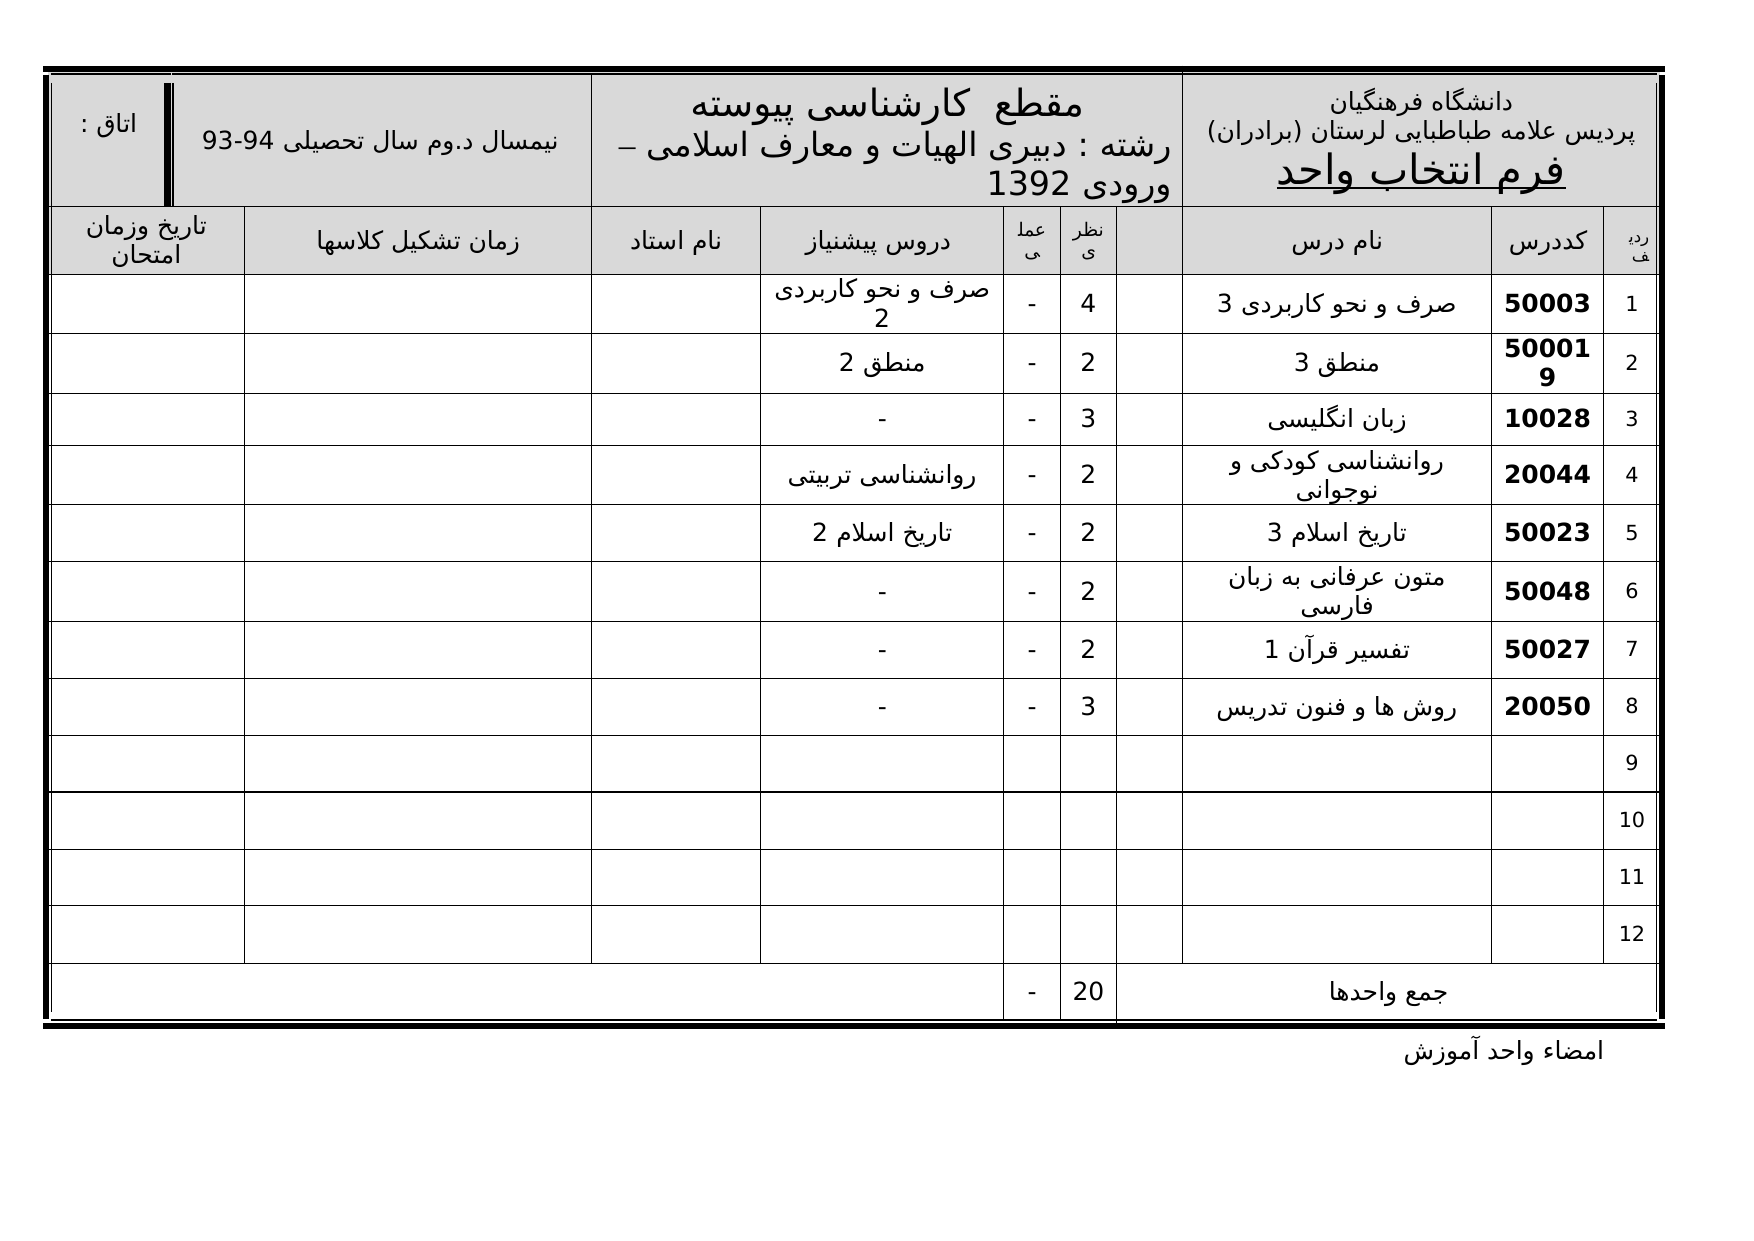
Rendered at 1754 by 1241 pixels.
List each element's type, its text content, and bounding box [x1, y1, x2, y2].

table_cell [592, 446, 760, 504]
table_cell [52, 562, 244, 621]
table_cell [245, 394, 591, 445]
table_cell [245, 334, 591, 392]
table_cell [245, 562, 591, 621]
table_header مقطع کارشناسی پیوسته رشته : دبیری الهیات و معارف اسلامی – ورودی 1392 [592, 75, 1182, 206]
table_cell [1117, 505, 1182, 561]
table_cell 11 [1604, 850, 1656, 905]
table_cell - [1004, 505, 1060, 561]
table_cell [592, 850, 760, 905]
table_cell دروس پیشنیاز [761, 207, 1003, 274]
table_cell نام استاد [592, 207, 760, 274]
table_cell زبان انگلیسی [1183, 394, 1491, 445]
table_cell 10028 [1492, 394, 1603, 445]
table_cell 2 [1061, 562, 1116, 621]
table_cell 2 [1061, 622, 1116, 677]
table_cell [245, 446, 591, 504]
table_cell [1061, 736, 1116, 791]
table_cell - [1004, 562, 1060, 621]
table_cell 10 [1604, 793, 1656, 848]
table_cell [1117, 207, 1182, 274]
table_cell [1004, 736, 1060, 791]
table_cell [1492, 906, 1603, 962]
table_cell 20050 [1492, 679, 1603, 734]
table_cell [1061, 906, 1116, 962]
table_cell [1061, 850, 1116, 905]
table_header دانشگاه فرهنگیان پردیس علامه طباطبایی لرستان (برادران) فرم انتخاب واحد [1183, 72, 1660, 206]
table_cell [592, 906, 760, 962]
table_cell [761, 850, 1003, 905]
table_cell [1183, 793, 1491, 848]
table_cell [592, 505, 760, 561]
table_cell روانشناسی تربیتی [761, 446, 1003, 504]
table_cell [52, 679, 244, 734]
table_cell [1492, 793, 1603, 848]
table_cell 1 [1604, 275, 1656, 333]
table_cell [245, 275, 591, 333]
table_cell [52, 446, 244, 504]
table_cell 50027 [1492, 622, 1603, 677]
table_cell [1117, 446, 1182, 504]
table_cell [1004, 906, 1060, 962]
table_cell - [761, 394, 1003, 445]
table_cell 2 [1061, 446, 1116, 504]
table_cell 2 [1061, 334, 1116, 392]
table_cell [1004, 793, 1060, 848]
table_cell [52, 906, 244, 962]
table_cell [1117, 679, 1182, 734]
table_cell تفسیر قرآن 1 [1183, 622, 1491, 677]
table_cell [245, 850, 591, 905]
table_cell [1183, 736, 1491, 791]
table_cell 2 [1604, 334, 1656, 392]
table_header نیمسال د.وم سال تحصیلی 94-93 [169, 72, 591, 206]
text امضاء واحد آموزش [150, 1036, 1604, 1065]
table_cell [1492, 850, 1603, 905]
table_cell 9 [1604, 736, 1656, 791]
table_cell 3 [1061, 679, 1116, 734]
table_cell [1492, 736, 1603, 791]
table_cell [1117, 275, 1182, 333]
table_cell [245, 622, 591, 677]
table_cell [52, 334, 244, 392]
table_cell 50023 [1492, 505, 1603, 561]
table_cell - [1004, 334, 1060, 392]
table_cell [245, 679, 591, 734]
table_cell 12 [1604, 906, 1656, 962]
table_cell [245, 736, 591, 791]
table_cell [1061, 793, 1116, 848]
table_cell [245, 793, 591, 848]
table_cell [592, 394, 760, 445]
table_cell [1117, 622, 1182, 677]
table_cell [592, 334, 760, 392]
table_cell 3 [1604, 394, 1656, 445]
table_cell کددرس [1492, 207, 1603, 274]
table_cell [761, 906, 1003, 962]
table_cell [592, 562, 760, 621]
table_cell [1004, 850, 1060, 905]
table_cell - [1004, 394, 1060, 445]
table_cell تاریخ وزمان امتحان [52, 207, 244, 274]
table_cell منطق 2 [761, 334, 1003, 392]
table_cell [52, 736, 244, 791]
table_cell [761, 793, 1003, 848]
table_cell [1183, 906, 1491, 962]
table_cell تاریخ اسلام 3 [1183, 505, 1491, 561]
table_cell [49, 964, 1003, 1019]
table_cell [52, 793, 244, 848]
table_cell - [761, 679, 1003, 734]
table_cell 20 [1061, 964, 1116, 1019]
table_cell [52, 850, 244, 905]
table_cell 4 [1061, 275, 1116, 333]
table_cell روانشناسی کودکی و نوجوانی [1183, 446, 1491, 504]
table_cell - [1004, 622, 1060, 677]
table_cell تاریخ اسلام 2 [761, 505, 1003, 561]
table_cell [592, 736, 760, 791]
table_cell [1117, 850, 1182, 905]
table_cell 4 [1604, 446, 1656, 504]
table_cell 8 [1604, 679, 1656, 734]
table_cell زمان تشکیل کلاسها [245, 207, 591, 274]
table_cell عملی [1004, 207, 1060, 274]
table_cell نظری [1061, 207, 1116, 274]
table_cell روش ها و فنون تدریس [1183, 679, 1491, 734]
table_cell [1117, 906, 1182, 962]
table_cell 20044 [1492, 446, 1603, 504]
table_cell [52, 622, 244, 677]
table_cell 50003 [1492, 275, 1603, 333]
table_cell - [761, 562, 1003, 621]
table_cell [1183, 850, 1491, 905]
table_cell 3 [1061, 394, 1116, 445]
table_cell [245, 505, 591, 561]
table_cell جمع واحدها [1117, 964, 1659, 1019]
table_cell [592, 679, 760, 734]
table_cell منطق 3 [1183, 334, 1491, 392]
table_cell - [1004, 275, 1060, 333]
table_cell [592, 622, 760, 677]
table_cell ردیف [1604, 207, 1656, 274]
table_cell - [761, 622, 1003, 677]
table_cell - [1004, 679, 1060, 734]
table_header اتاق : [48, 72, 169, 206]
table_cell [592, 793, 760, 848]
table_cell [52, 394, 244, 445]
table_cell [1117, 736, 1182, 791]
table_cell [1117, 394, 1182, 445]
table_cell [52, 275, 244, 333]
table_cell - [1004, 446, 1060, 504]
table_cell - [1004, 964, 1060, 1019]
table_cell [1117, 334, 1182, 392]
table_cell [761, 736, 1003, 791]
table_cell نام درس [1183, 207, 1491, 274]
table_cell 6 [1604, 562, 1656, 621]
table_cell 7 [1604, 622, 1656, 677]
table_cell 5 [1604, 505, 1656, 561]
table_cell [1117, 793, 1182, 848]
table_cell 2 [1061, 505, 1116, 561]
table_cell صرف و نحو کاربردی 3 [1183, 275, 1491, 333]
table_cell متون عرفانی به زبان فارسی [1183, 562, 1491, 621]
table_cell [52, 505, 244, 561]
table_cell صرف و نحو کاربردی 2 [761, 275, 1003, 333]
table_cell [1117, 562, 1182, 621]
table_cell 50048 [1492, 562, 1603, 621]
table_cell [245, 906, 591, 962]
table_cell [592, 275, 760, 333]
table_cell 500019 [1492, 334, 1603, 392]
